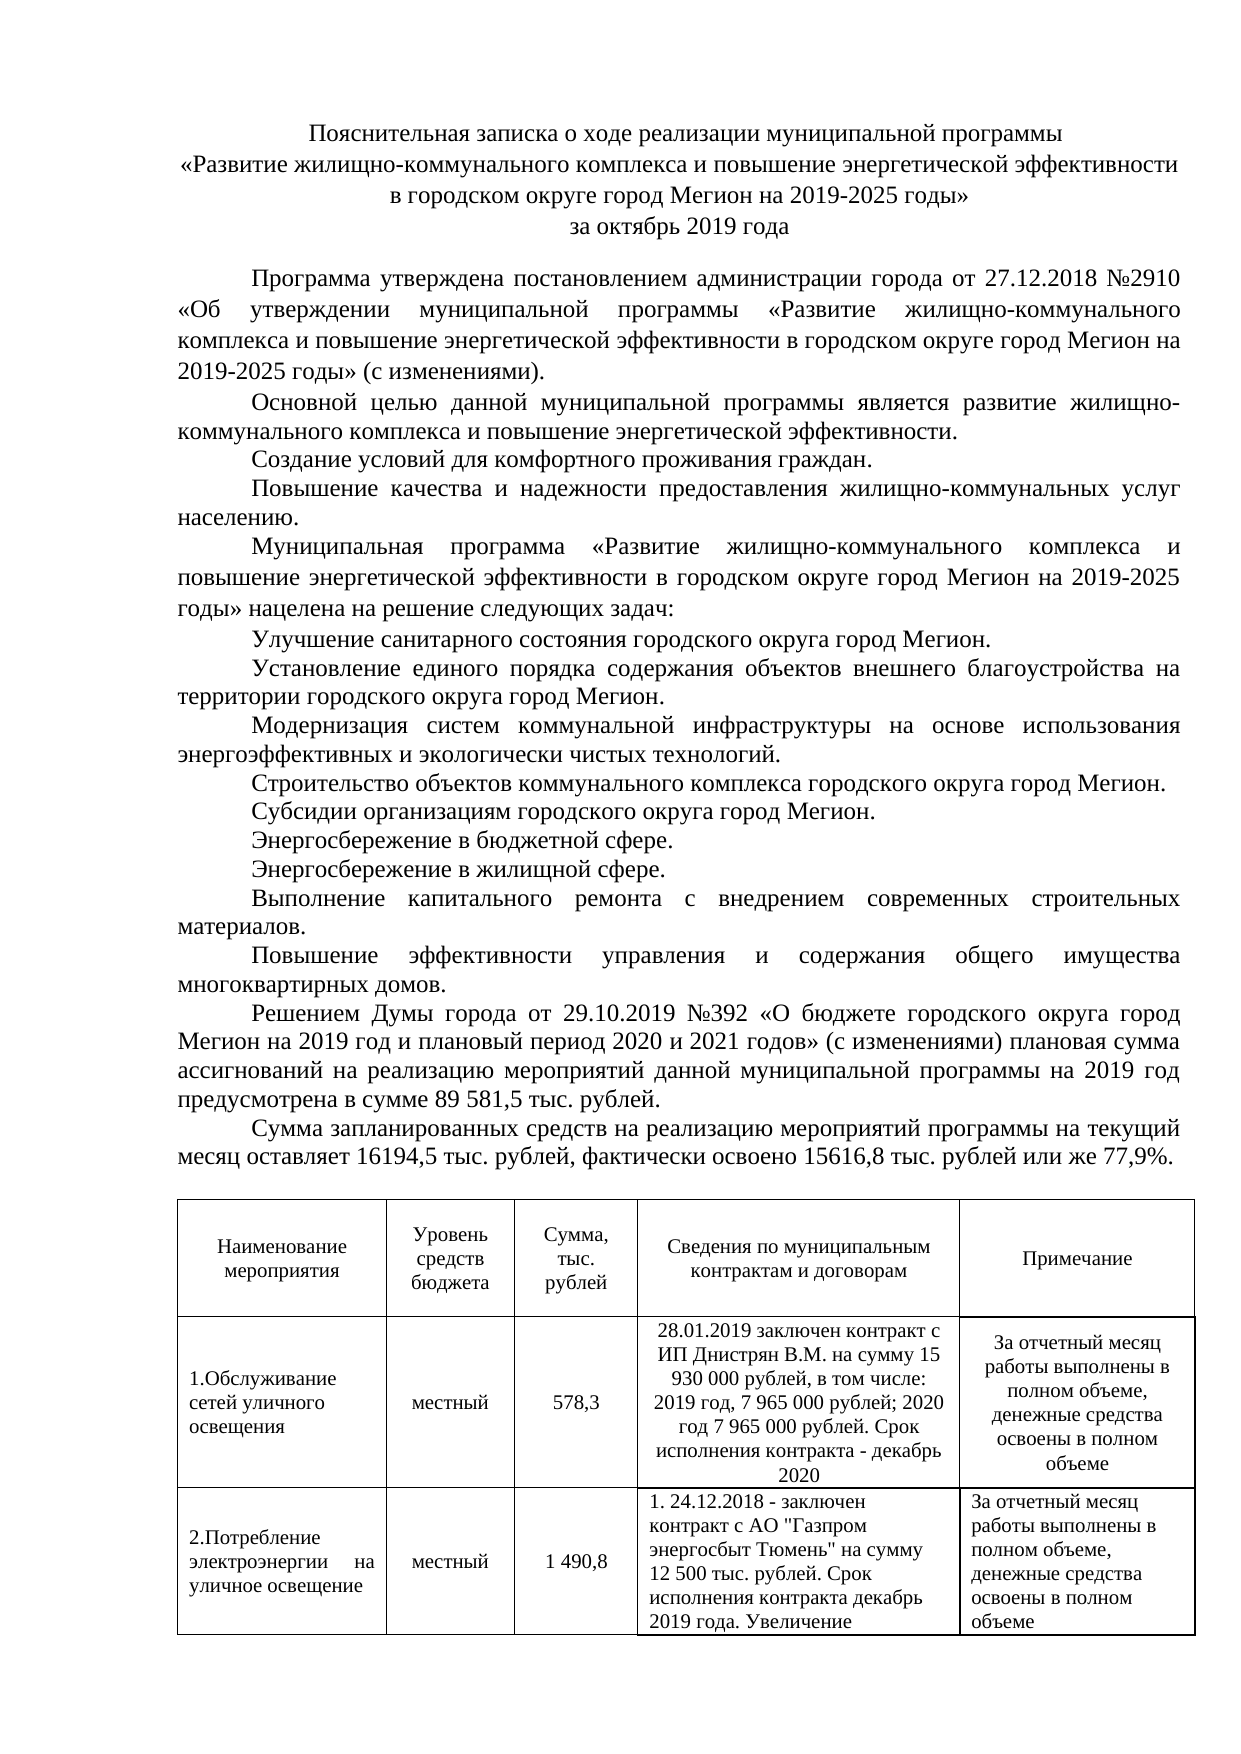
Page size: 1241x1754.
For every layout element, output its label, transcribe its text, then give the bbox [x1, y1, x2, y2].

table_cell местный [387, 1317, 514, 1487]
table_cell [638, 1489, 959, 1634]
text Пояснительная записка о ходе реализации муниципальной программы [177, 118, 1181, 147]
table_cell 28.01.2019 заключен контракт с ИП Днистрян В.М. на сумму 15 930 000 рублей, в том числе: 2019 год, 7 965 000 рублей; 2020 год 7 965 000 рублей. Срок исполнения контракта - декабрь 2020 [638, 1317, 959, 1487]
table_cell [178, 1488, 386, 1634]
text Повышение эффективности управления и содержания общего имущества многоквартирных домов. [177, 940, 1181, 998]
table_header Сумма, тыс. рублей [515, 1200, 637, 1316]
text Улучшение санитарного состояния городского округа город Мегион. [177, 624, 1181, 653]
text Повышение качества и надежности предоставления жилищно-коммунальных услуг населению. [177, 473, 1181, 531]
text Сумма запланированных средств на реализацию мероприятий программы на текущий месяц оставляет 16194,5 тыс. рублей, фактически освоено 15616,8 тыс. рублей или же 77,9%. [177, 1113, 1181, 1170]
text за октябрь 2019 года [177, 211, 1181, 240]
text Основной целью данной муниципальной программы является развитие жилищно-коммунального комплекса и повышение энергетической эффективности. [177, 387, 1181, 444]
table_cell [961, 1489, 1194, 1634]
text Энергосбережение в жилищной сфере. [177, 854, 1181, 883]
text Энергосбережение в бюджетной сфере. [177, 825, 1181, 854]
text Программа утверждена постановлением администрации города от 27.12.2018 №2910 «Об утверждении муниципальной программы «Развитие жилищно-коммунального комплекса и повышение энергетической эффективности в городском округе город Мегион на 2019-2025 годы» (с изменениями). [177, 263, 1181, 385]
text Муниципальная программа «Развитие жилищно-коммунального комплекса и повышение энергетической эффективности в городском округе город Мегион на 2019-2025 годы» нацелена на решение следующих задач: [177, 531, 1181, 622]
text Установление единого порядка содержания объектов внешнего благоустройства на территории городского округа город Мегион. [177, 653, 1181, 710]
table_cell 1 490,8 [515, 1488, 637, 1634]
table_header Сведения по муниципальным контрактам и договорам [638, 1200, 959, 1316]
table_cell За отчетный месяц работы выполнены в полном объеме, денежные средства освоены в полном объеме [960, 1318, 1194, 1487]
table_cell 1.Обслуживание сетей уличного освещения [178, 1317, 386, 1487]
table_header Уровень средств бюджета [387, 1200, 514, 1316]
table_header Примечание [960, 1200, 1194, 1316]
text Выполнение капитального ремонта с внедрением современных строительных материалов. [177, 883, 1181, 940]
text Субсидии организациям городского округа город Мегион. [177, 796, 1181, 825]
text Решением Думы города от 29.10.2019 №392 «О бюджете городского округа город Мегион на 2019 год и плановый период 2020 и 2021 годов» (с изменениями) плановая сумма ассигнований на реализацию мероприятий данной муниципальной программы на 2019 год предусмотрена в сумме 89 581,5 тыс. рублей. [177, 998, 1181, 1113]
text Модернизация систем коммунальной инфраструктуры на основе использования энергоэффективных и экологически чистых технологий. [177, 710, 1181, 768]
text «Развитие жилищно-коммунального комплекса и повышение энергетической эффективности в городском округе город Мегион на 2019-2025 годы» [177, 149, 1181, 209]
text Создание условий для комфортного проживания граждан. [177, 444, 1181, 473]
table_header Наименование мероприятия [178, 1200, 386, 1316]
table_cell 578,3 [515, 1317, 637, 1487]
text Строительство объектов коммунального комплекса городского округа город Мегион. [177, 768, 1181, 796]
table_cell местный [387, 1488, 514, 1634]
